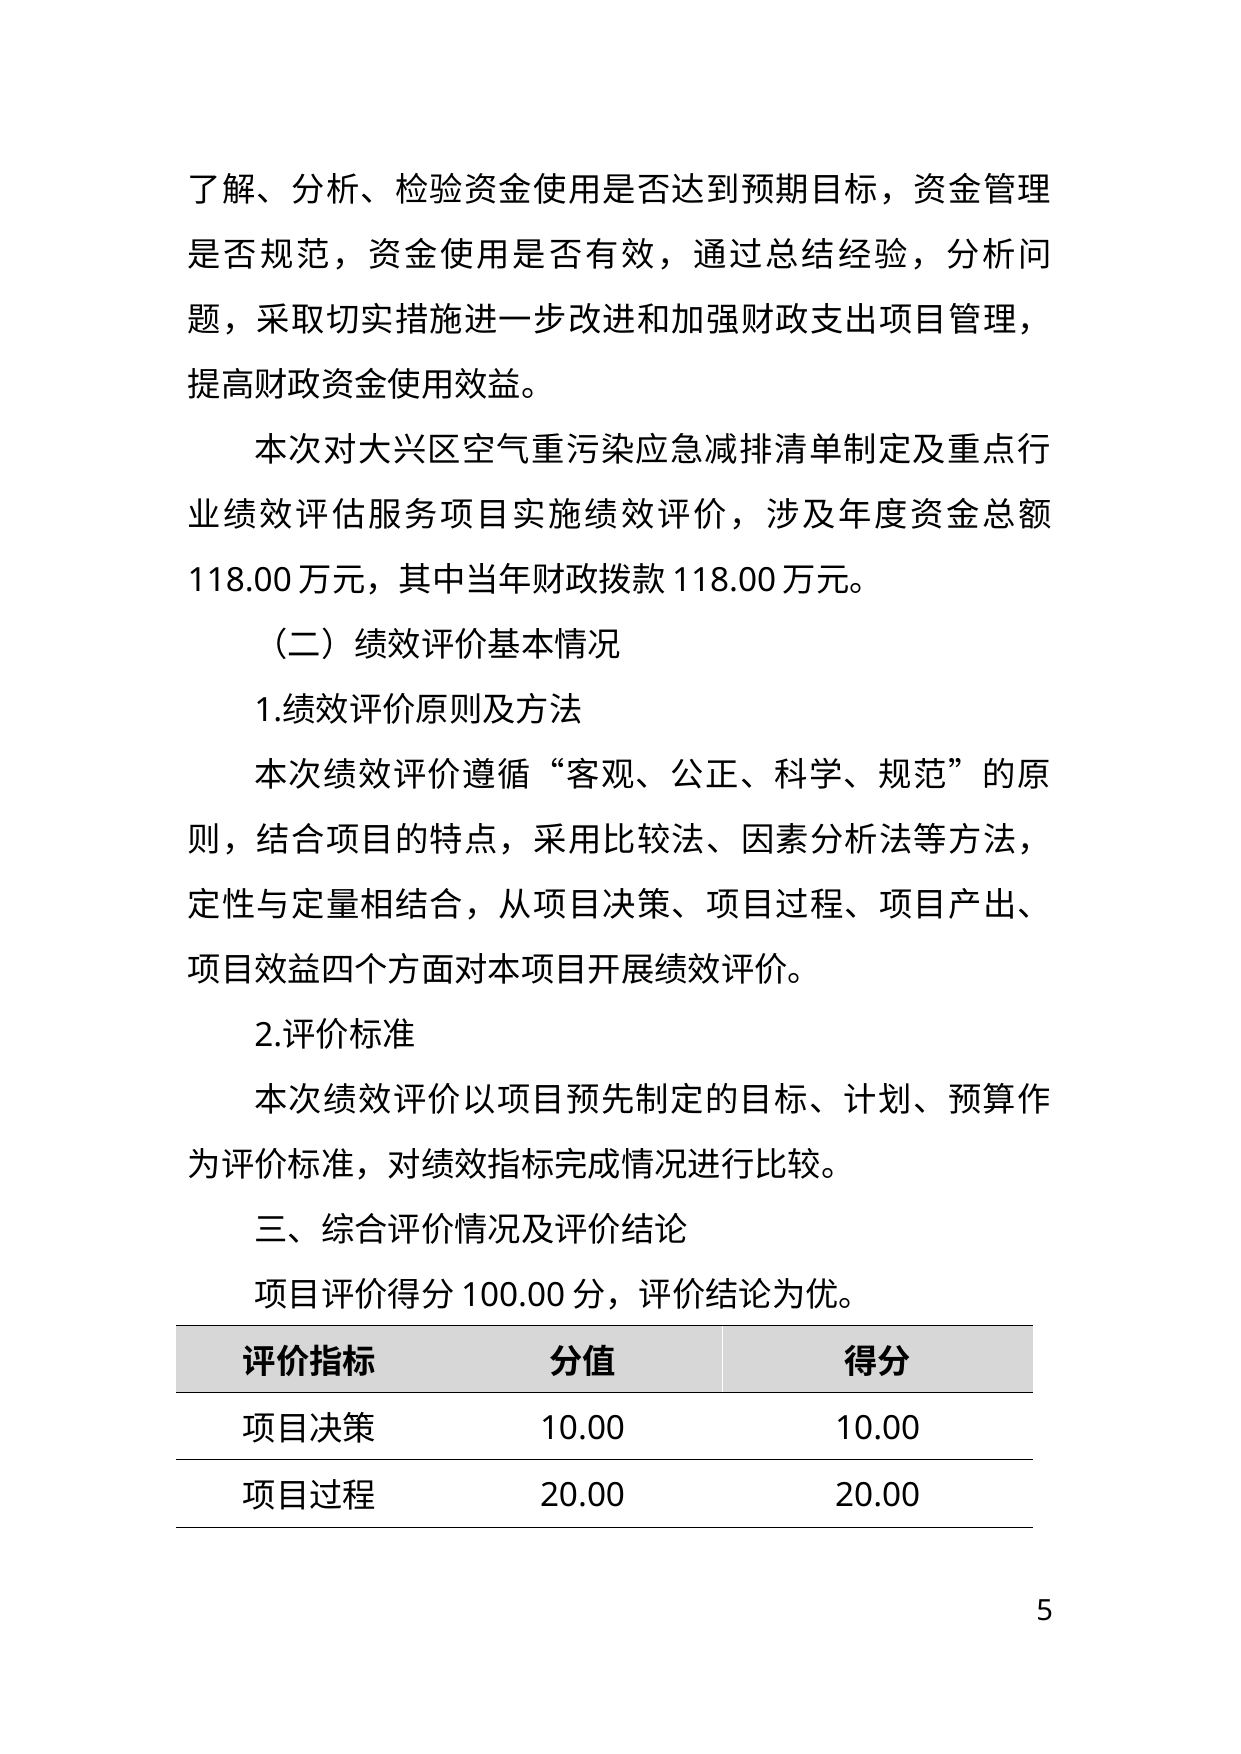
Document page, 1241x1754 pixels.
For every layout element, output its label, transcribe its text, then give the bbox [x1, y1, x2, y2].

table_header 得分 [723, 1326, 1033, 1392]
table_cell 10.00 [723, 1393, 1033, 1459]
text （二）绩效评价基本情况 [187, 610, 1053, 675]
table_cell 20.00 [723, 1460, 1033, 1527]
text 本次绩效评价以项目预先制定的目标、计划、预算作为评价标准，对绩效指标完成情况进行比较。 [187, 1065, 1053, 1195]
table_cell 20.00 [442, 1460, 722, 1527]
text 本次对大兴区空气重污染应急减排清单制定及重点行业绩效评估服务项目实施绩效评价，涉及年度资金总额118.00万元，其中当年财政拨款118.00万元。 [187, 415, 1053, 610]
text 项目评价得分100.00分，评价结论为优。 [187, 1260, 1053, 1325]
table_cell 项目决策 [176, 1393, 442, 1459]
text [187, 155, 1053, 415]
text 2.评价标准 [187, 1000, 1053, 1065]
table_cell 项目过程 [176, 1460, 442, 1527]
text 本次绩效评价遵循“客观、公正、科学、规范”的原则，结合项目的特点，采用比较法、因素分析法等方法，定性与定量相结合，从项目决策、项目过程、项目产出、项目效益四个方面对本项目开展绩效评价。 [187, 740, 1053, 1000]
text 三、综合评价情况及评价结论 [187, 1195, 1053, 1260]
table_header 分值 [442, 1326, 722, 1392]
text 1.绩效评价原则及方法 [187, 675, 1053, 740]
table_header 评价指标 [176, 1326, 442, 1392]
table_cell 10.00 [442, 1393, 722, 1459]
